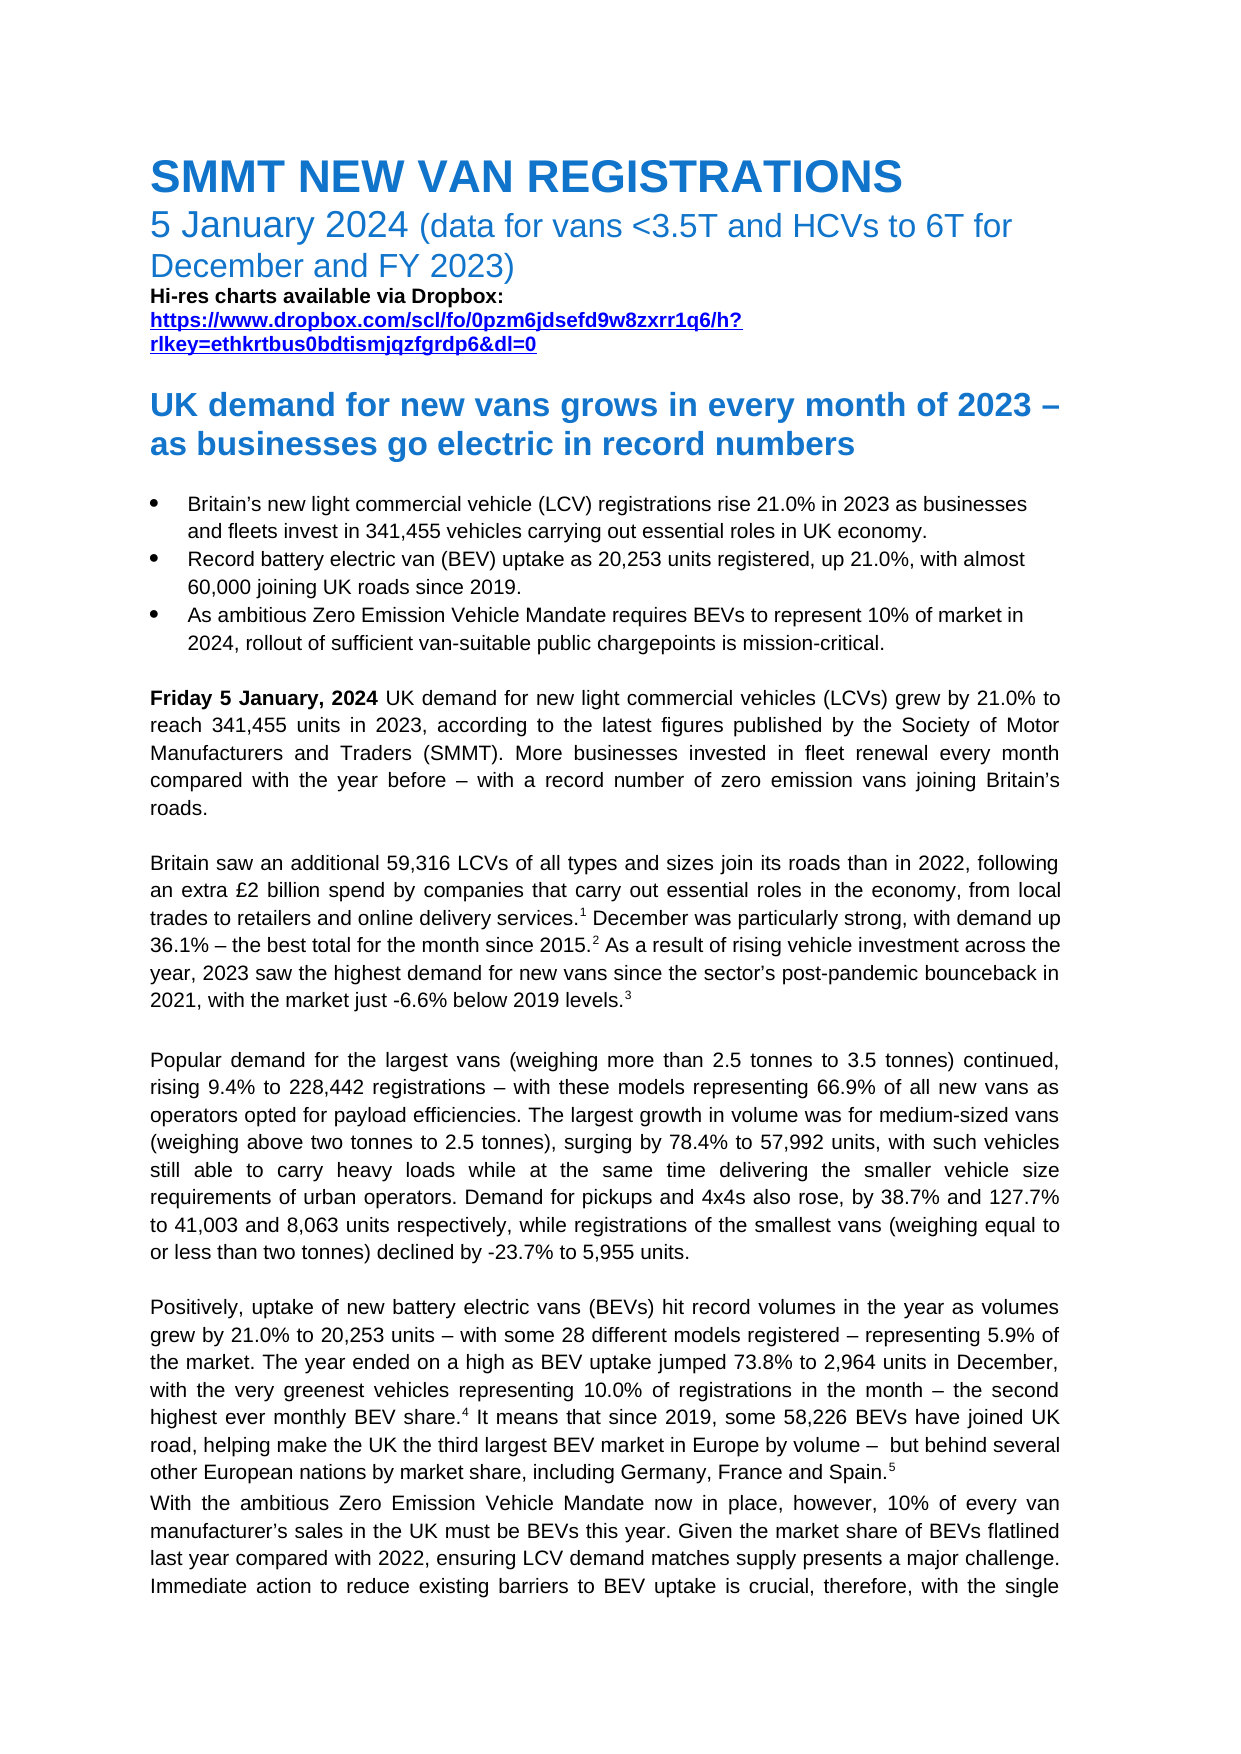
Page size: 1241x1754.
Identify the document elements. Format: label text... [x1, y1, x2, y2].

list Record battery electric van (BEV) uptake as 20,253 units registered, up 21.0%, with almost 60,000 joining UK roads since 2019. [150, 547, 1061, 599]
list Britain’s new light commercial vehicle (LCV) registrations rise 21.0% in 2023 as businesses and fleets invest in 341,455 vehicles carrying out essential roles in UK economy. [150, 491, 1061, 543]
text SMMT NEW VAN REGISTRATIONS 5 January 2024 (data for vans <3.5T and HCVs to 6T for December and FY 2023) Hi-res charts available via Dropbox: https://www.dropbox.com/scl/fo/0pzm6jdsefd9w8zxrr1q6/h?rlkey=ethkrtbus0bdtismjqzfgrdp6&dl=0 [150, 150, 1090, 356]
list As ambitious Zero Emission Vehicle Mandate requires BEVs to represent 10% of market in 2024, rollout of sufficient van-suitable public chargepoints is mission-critical. [150, 602, 1061, 654]
text Positively, uptake of new battery electric vans (BEVs) hit record volumes in the year as volumes grew by 21.0% to 20,253 units – with some 28 different models registered – representing 5.9% of the market. The year ended on a high as BEV uptake jumped 73.8% to 2,964 units in December, with the very greenest vehicles representing 10.0% of registrations in the month – the second highest ever monthly BEV share.4 It means that since 2019, some 58,226 BEVs have joined UK road, helping make the UK the third largest BEV market in Europe by volume – but behind several other European nations by market share, including Germany, France and Spain.5 [150, 1295, 1061, 1484]
text Friday 5 January, 2024 UK demand for new light commercial vehicles (LCVs) grew by 21.0% to reach 341,455 units in 2023, according to the latest figures published by the Society of Motor Manufacturers and Traders (SMMT). More businesses invested in fleet renewal every month compared with the year before – with a record number of zero emission vans joining Britain’s roads. [150, 685, 1061, 819]
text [150, 1491, 1061, 1598]
text UK demand for new vans grows in every month of 2023 – as businesses go electric in record numbers [150, 385, 1061, 462]
text Popular demand for the largest vans (weighing more than 2.5 tonnes to 3.5 tonnes) continued, rising 9.4% to 228,442 registrations – with these models representing 66.9% of all new vans as operators opted for payload efficiencies. The largest growth in volume was for medium-sized vans (weighing above two tonnes to 2.5 tonnes), surging by 78.4% to 57,992 units, with such vehicles still able to carry heavy loads while at the same time delivering the smaller vehicle size requirements of urban operators. Demand for pickups and 4x4s also rose, by 38.7% and 127.7% to 41,003 and 8,063 units respectively, while registrations of the smallest vans (weighing equal to or less than two tonnes) declined by -23.7% to 5,955 units. [150, 1048, 1061, 1264]
text Britain saw an additional 59,316 LCVs of all types and sizes join its roads than in 2022, following an extra £2 billion spend by companies that carry out essential roles in the economy, from local trades to retailers and online delivery services.1 December was particularly strong, with demand up 36.1% – the best total for the month since 2015.2 As a result of rising vehicle investment across the year, 2023 saw the highest demand for new vans since the sector’s post-pandemic bounceback in 2021, with the market just -6.6% below 2019 levels.3 [150, 850, 1061, 1012]
